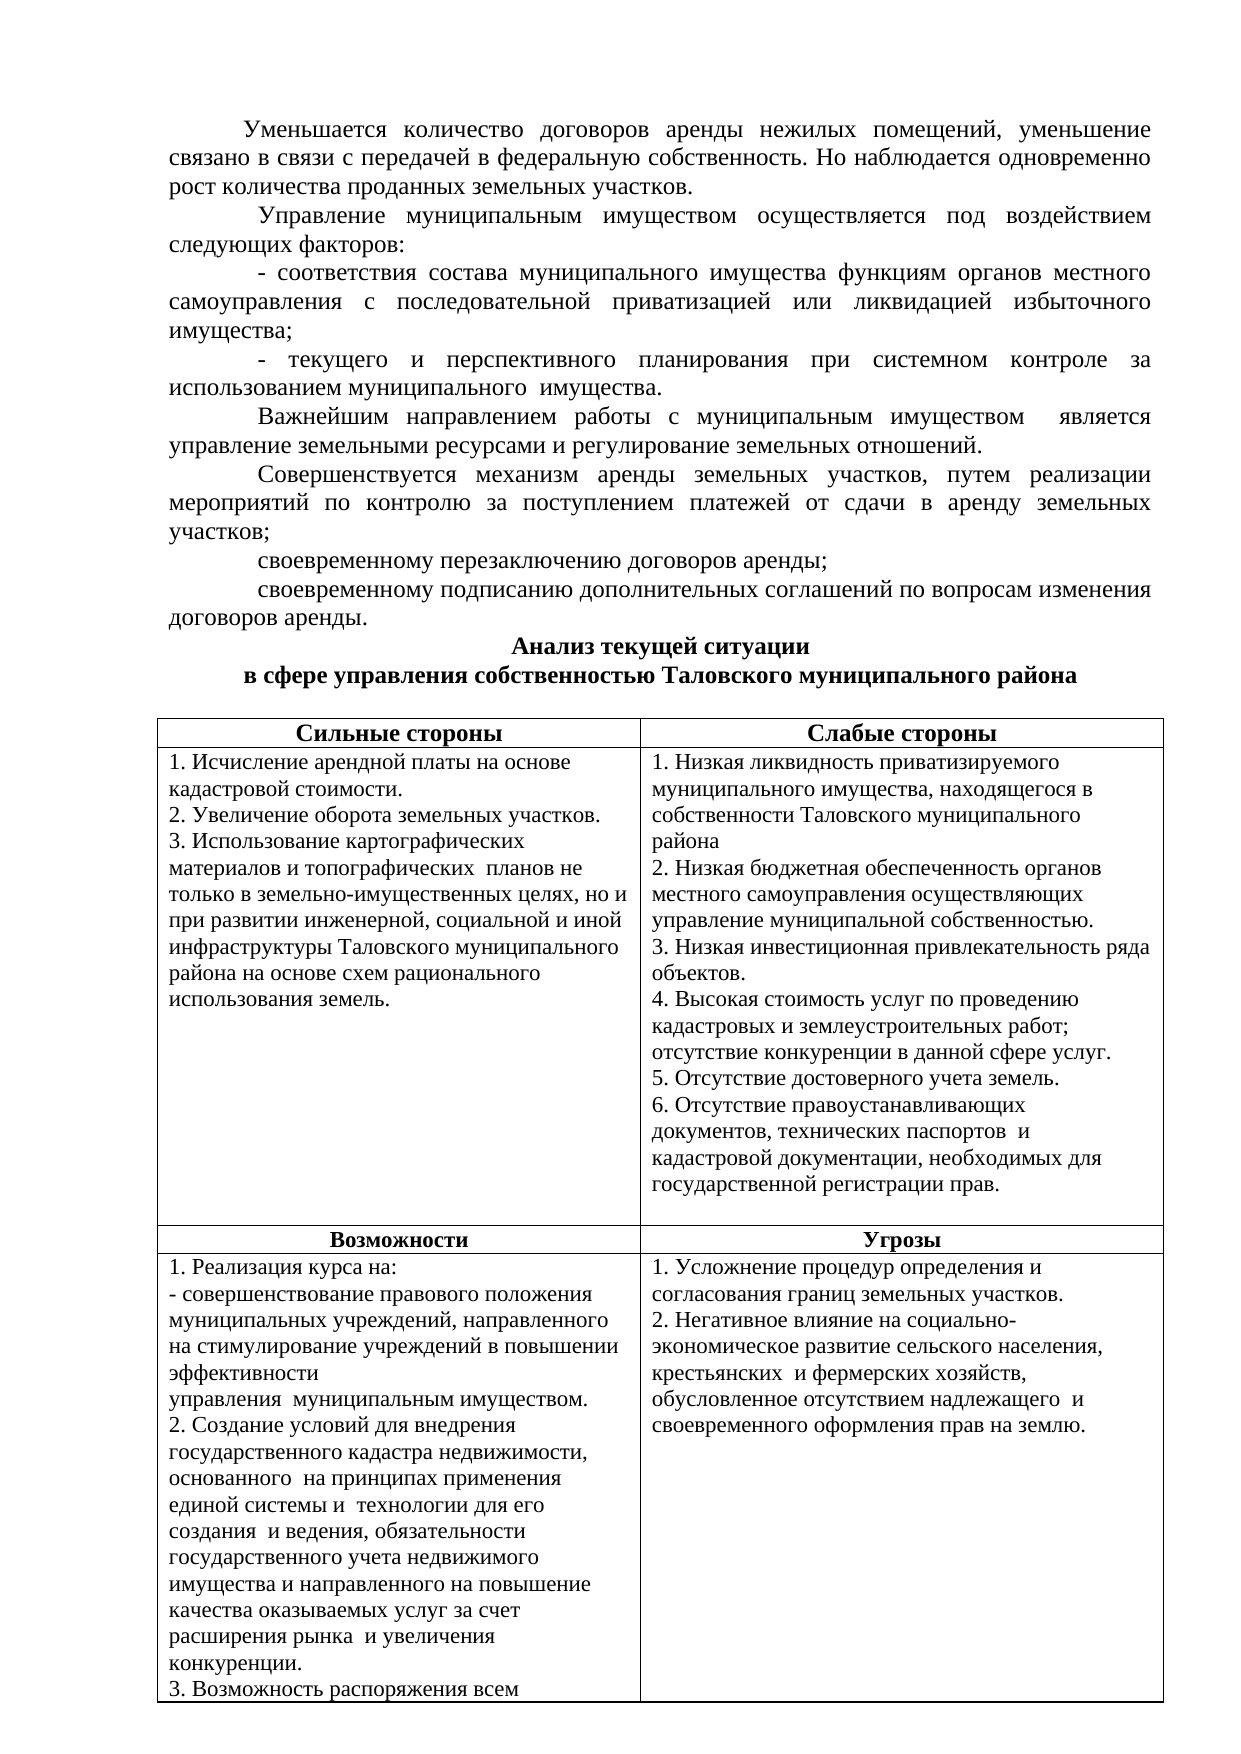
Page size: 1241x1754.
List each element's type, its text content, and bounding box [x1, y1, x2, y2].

table_cell Возможности [158, 1226, 640, 1252]
text - текущего и перспективного планирования при системном контроле за использованием муниципального имущества. [169, 344, 1152, 401]
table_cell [158, 1254, 640, 1701]
text Уменьшается количество договоров аренды нежилых помещений, уменьшение связано в связи с передачей в федеральную собственность. Но наблюдается одновременно рост количества проданных земельных участков. [169, 114, 1152, 200]
text Совершенствуется механизм аренды земельных участков, путем реализации мероприятий по контролю за поступлением платежей от сдачи в аренду земельных участков; [169, 459, 1152, 545]
text своевременному подписанию дополнительных соглашений по вопросам изменения договоров аренды. [169, 574, 1152, 631]
text в сфере управления собственностью Таловского муниципального района [169, 660, 1152, 689]
table_header Слабые стороны [641, 719, 1163, 747]
table_cell Угрозы [641, 1226, 1163, 1252]
text Управление муниципальным имуществом осуществляется под воздействием следующих факторов: [169, 200, 1152, 257]
table_header Сильные стороны [158, 719, 640, 747]
text - соответствия состава муниципального имущества функциям органов местного самоуправления с последовательной приватизацией или ликвидацией избыточного имущества; [169, 257, 1152, 344]
text Анализ текущей ситуации [169, 631, 1152, 660]
table_cell 1. Низкая ликвидность приватизируемого муниципального имущества, находящегося в собственности Таловского муниципального района 2. Низкая бюджетная обеспеченность органов местного самоуправления осуществляющих управление муниципальной собственностью. 3. Низкая инвестиционная привлекательность ряда объектов. 4. Высокая стоимость услуг по проведению кадастровых и землеустроительных работ; отсутствие конкуренции в данной сфере услуг. 5. Отсутствие достоверного учета земель. 6. Отсутствие правоустанавливающих документов, технических паспортов и кадастровой документации, необходимых для государственной регистрации прав. [641, 748, 1163, 1225]
text своевременному перезаключению договоров аренды; [169, 545, 1152, 574]
text Важнейшим направлением работы с муниципальным имуществом является управление земельными ресурсами и регулирование земельных отношений. [169, 401, 1152, 459]
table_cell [641, 1254, 1163, 1701]
table_cell 1. Исчисление арендной платы на основе кадастровой стоимости. 2. Увеличение оборота земельных участков. 3. Использование картографических материалов и топографических планов не только в земельно-имущественных целях, но и при развитии инженерной, социальной и иной инфраструктуры Таловского муниципального района на основе схем рационального использования земель. [158, 748, 640, 1225]
